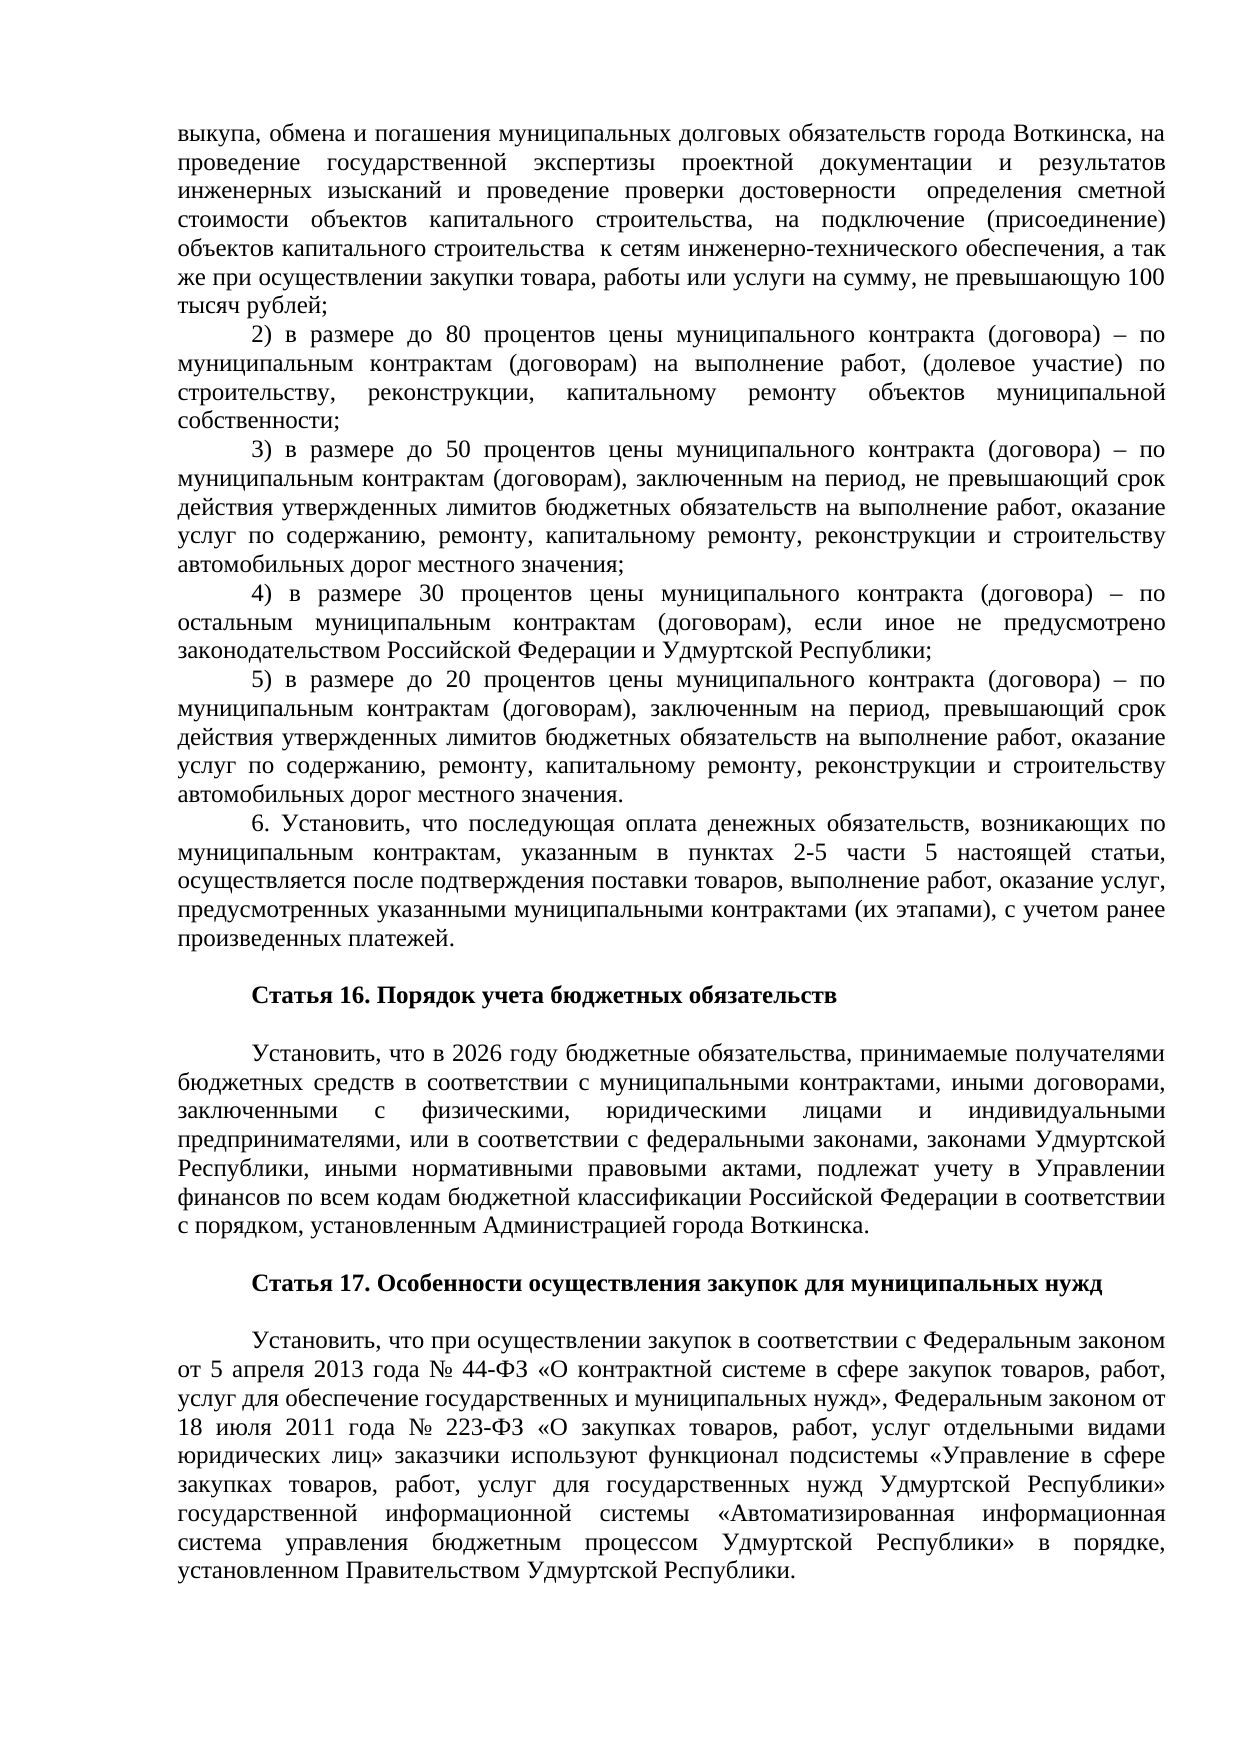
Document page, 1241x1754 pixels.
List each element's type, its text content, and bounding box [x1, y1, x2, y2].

text Статья 17. Особенности осуществления закупок для муниципальных нужд [177, 1268, 1167, 1297]
text Статья 16. Порядок учета бюджетных обязательств [177, 981, 1167, 1009]
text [177, 118, 1167, 319]
text Установить, что при осуществлении закупок в соответствии с Федеральным законом от 5 апреля 2013 года № 44-ФЗ «О контрактной системе в сфере закупок товаров, работ, услуг для обеспечение государственных и муниципальных нужд», Федеральным законом от 18 июля 2011 года № 223-ФЗ «О закупках товаров, работ, услуг отдельными видами юридических лиц» заказчики используют функционал подсистемы «Управление в сфере закупках товаров, работ, услуг для государственных нужд Удмуртской Республики» государственной информационной системы «Автоматизированная информационная система управления бюджетным процессом Удмуртской Республики» в порядке, установленном Правительством Удмуртской Республики. [177, 1326, 1167, 1584]
text 6. Установить, что последующая оплата денежных обязательств, возникающих по муниципальным контрактам, указанным в пунктах 2-5 части 5 настоящей статьи, осуществляется после подтверждения поставки товаров, выполнение работ, оказание услуг, предусмотренных указанными муниципальными контрактами (их этапами), с учетом ранее произведенных платежей. [177, 808, 1167, 952]
text 5) в размере до 20 процентов цены муниципального контракта (договора) – по муниципальным контрактам (договорам), заключенным на период, превышающий срок действия утвержденных лимитов бюджетных обязательств на выполнение работ, оказание услуг по содержанию, ремонту, капитальному ремонту, реконструкции и строительству автомобильных дорог местного значения. [177, 664, 1167, 808]
text 3) в размере до 50 процентов цены муниципального контракта (договора) – по муниципальным контрактам (договорам), заключенным на период, не превышающий срок действия утвержденных лимитов бюджетных обязательств на выполнение работ, оказание услуг по содержанию, ремонту, капитальному ремонту, реконструкции и строительству автомобильных дорог местного значения; [177, 434, 1167, 578]
text 2) в размере до 80 процентов цены муниципального контракта (договора) – по муниципальным контрактам (договорам) на выполнение работ, (долевое участие) по строительству, реконструкции, капитальному ремонту объектов муниципальной собственности; [177, 319, 1167, 434]
text 4) в размере 30 процентов цены муниципального контракта (договора) – по остальным муниципальным контрактам (договорам), если иное не предусмотрено законодательством Российской Федерации и Удмуртской Республики; [177, 578, 1167, 664]
text Установить, что в 2026 году бюджетные обязательства, принимаемые получателями бюджетных средств в соответствии с муниципальными контрактами, иными договорами, заключенными с физическими, юридическими лицами и индивидуальными предпринимателями, или в соответствии с федеральными законами, законами Удмуртской Республики, иными нормативными правовыми актами, подлежат учету в Управлении финансов по всем кодам бюджетной классификации Российской Федерации в соответствии с порядком, установленным Администрацией города Воткинска. [177, 1038, 1167, 1239]
